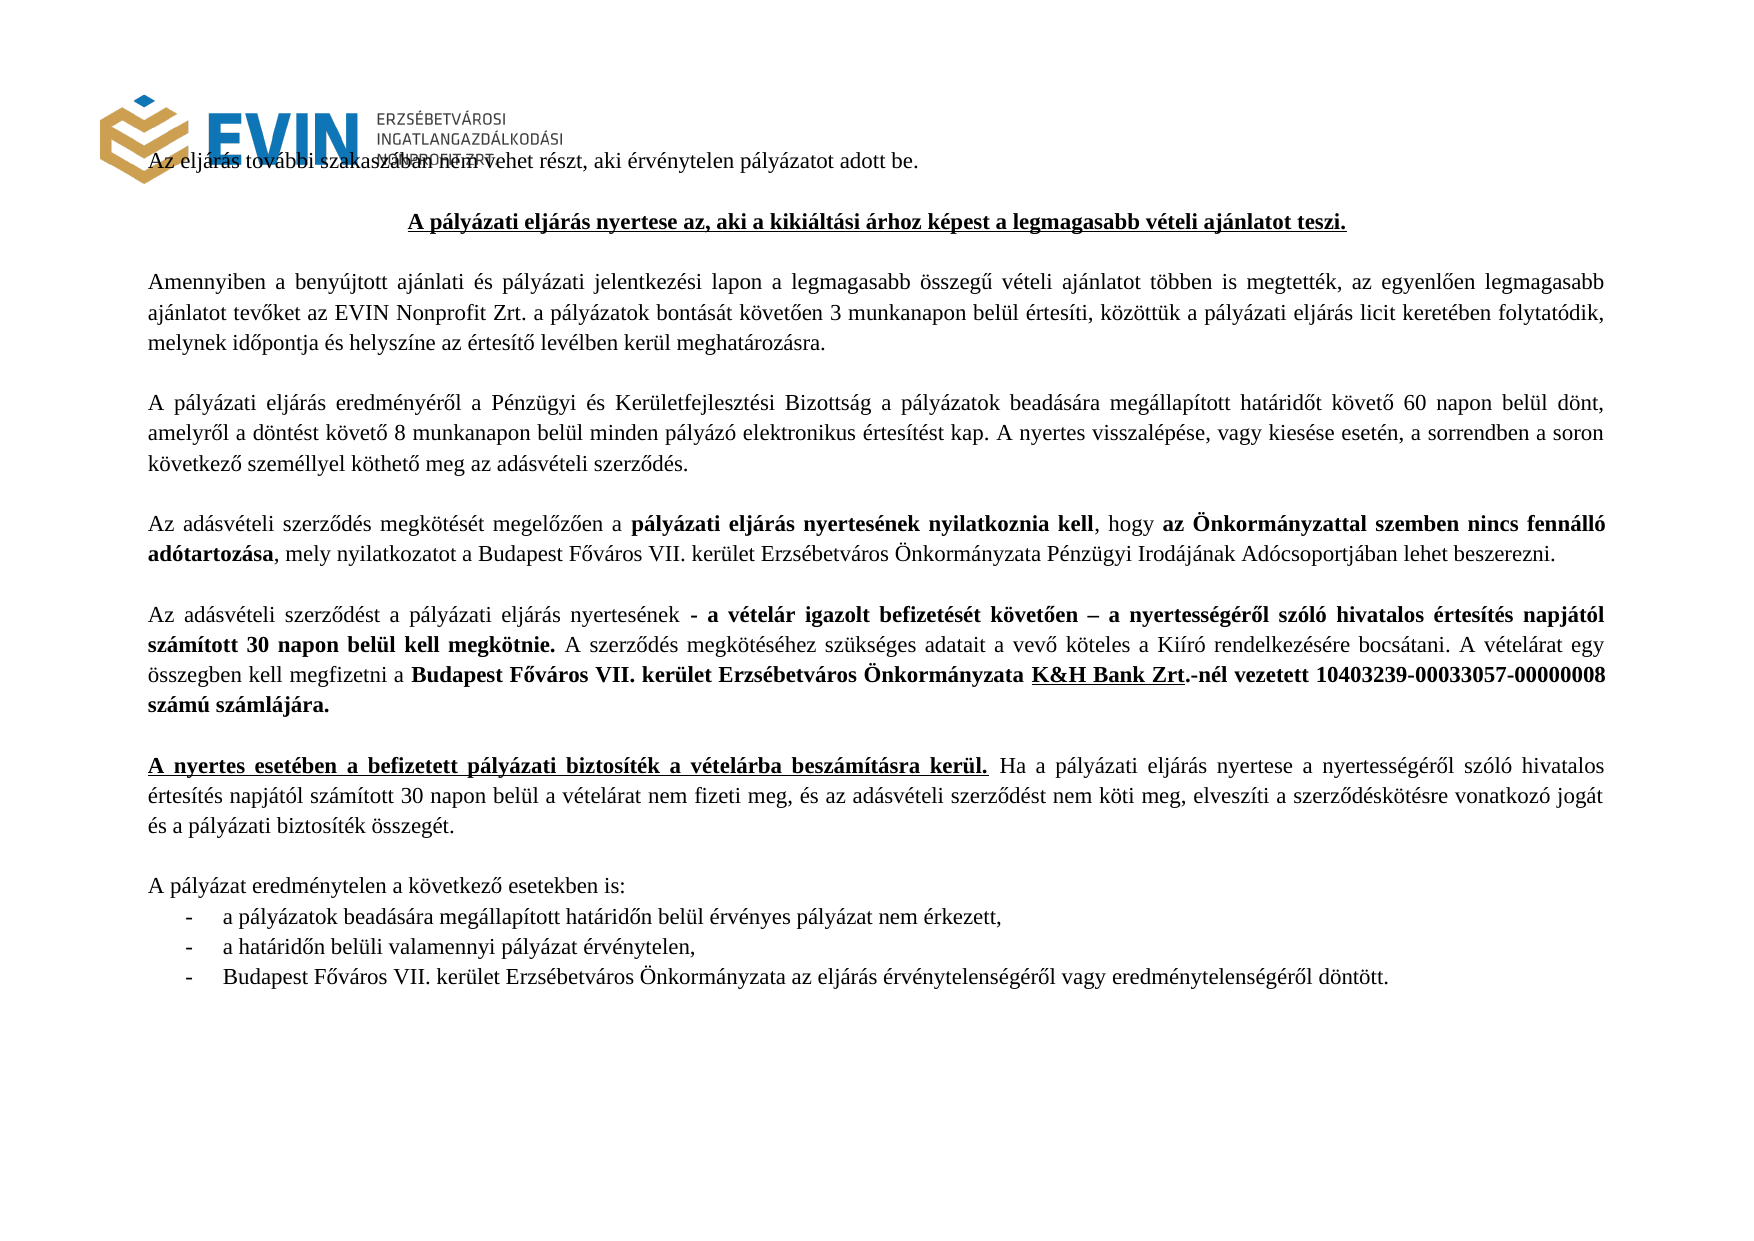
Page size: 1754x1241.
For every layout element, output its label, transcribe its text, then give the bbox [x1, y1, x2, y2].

text A pályázat eredménytelen a következő esetekben is: [148, 873, 1606, 899]
list Budapest Főváros VII. kerület Erzsébetváros Önkormányzata az eljárás érvénytelenségéről vagy eredménytelenségéről döntött. [185, 963, 1606, 989]
text A nyertes esetében a befizetett pályázati biztosíték a vételárba beszámításra kerül. Ha a pályázati eljárás nyertese a nyertességéről szóló hivatalos értesítés napjától számított 30 napon belül a vételárat nem fizeti meg, és az adásvételi szerződést nem köti meg, elveszíti a szerződéskötésre vonatkozó jogát és a pályázati biztosíték összegét. [148, 752, 1606, 838]
text A pályázati eljárás eredményéről a Pénzügyi és Kerületfejlesztési Bizottság a pályázatok beadására megállapított határidőt követő 60 napon belül dönt, amelyről a döntést követő 8 munkanapon belül minden pályázó elektronikus értesítést kap. A nyertes visszalépése, vagy kiesése esetén, a sorrendben a soron következő személlyel köthető meg az adásvételi szerződés. [148, 389, 1606, 476]
text Az adásvételi szerződést a pályázati eljárás nyertesének - a vételár igazolt befizetését követően – a nyertességéről szóló hivatalos értesítés napjától számított 30 napon belül kell megkötnie. A szerződés megkötéséhez szükséges adatait a vevő köteles a Kiíró rendelkezésére bocsátani. A vételárat egy összegben kell megfizetni a Budapest Főváros VII. kerület Erzsébetváros Önkormányzata K&H Bank Zrt.-nél vezetett 10403239-00033057-00000008 számú számlájára. [148, 601, 1606, 718]
text A pályázati eljárás nyertese az, aki a kikiáltási árhoz képest a legmagasabb vételi ajánlatot teszi. [148, 208, 1606, 234]
picture [0, 16, 1240, 239]
text Az eljárás további szakaszában nem vehet részt, aki érvénytelen pályázatot adott be. [148, 148, 1606, 174]
list a pályázatok beadására megállapított határidőn belül érvényes pályázat nem érkezett, [185, 903, 1606, 929]
list a határidőn belüli valamennyi pályázat érvénytelen, [185, 933, 1606, 959]
text Az adásvételi szerződés megkötését megelőzően a pályázati eljárás nyertesének nyilatkoznia kell, hogy az Önkormányzattal szemben nincs fennálló adótartozása, mely nyilatkozatot a Budapest Főváros VII. kerület Erzsébetváros Önkormányzata Pénzügyi Irodájának Adócsoportjában lehet beszerezni. [148, 510, 1606, 567]
text Amennyiben a benyújtott ajánlati és pályázati jelentkezési lapon a legmagasabb összegű vételi ajánlatot többen is megtették, az egyenlően legmagasabb ajánlatot tevőket az EVIN Nonprofit Zrt. a pályázatok bontását követően 3 munkanapon belül értesíti, közöttük a pályázati eljárás licit keretében folytatódik, melynek időpontja és helyszíne az értesítő levélben kerül meghatározásra. [148, 268, 1606, 355]
